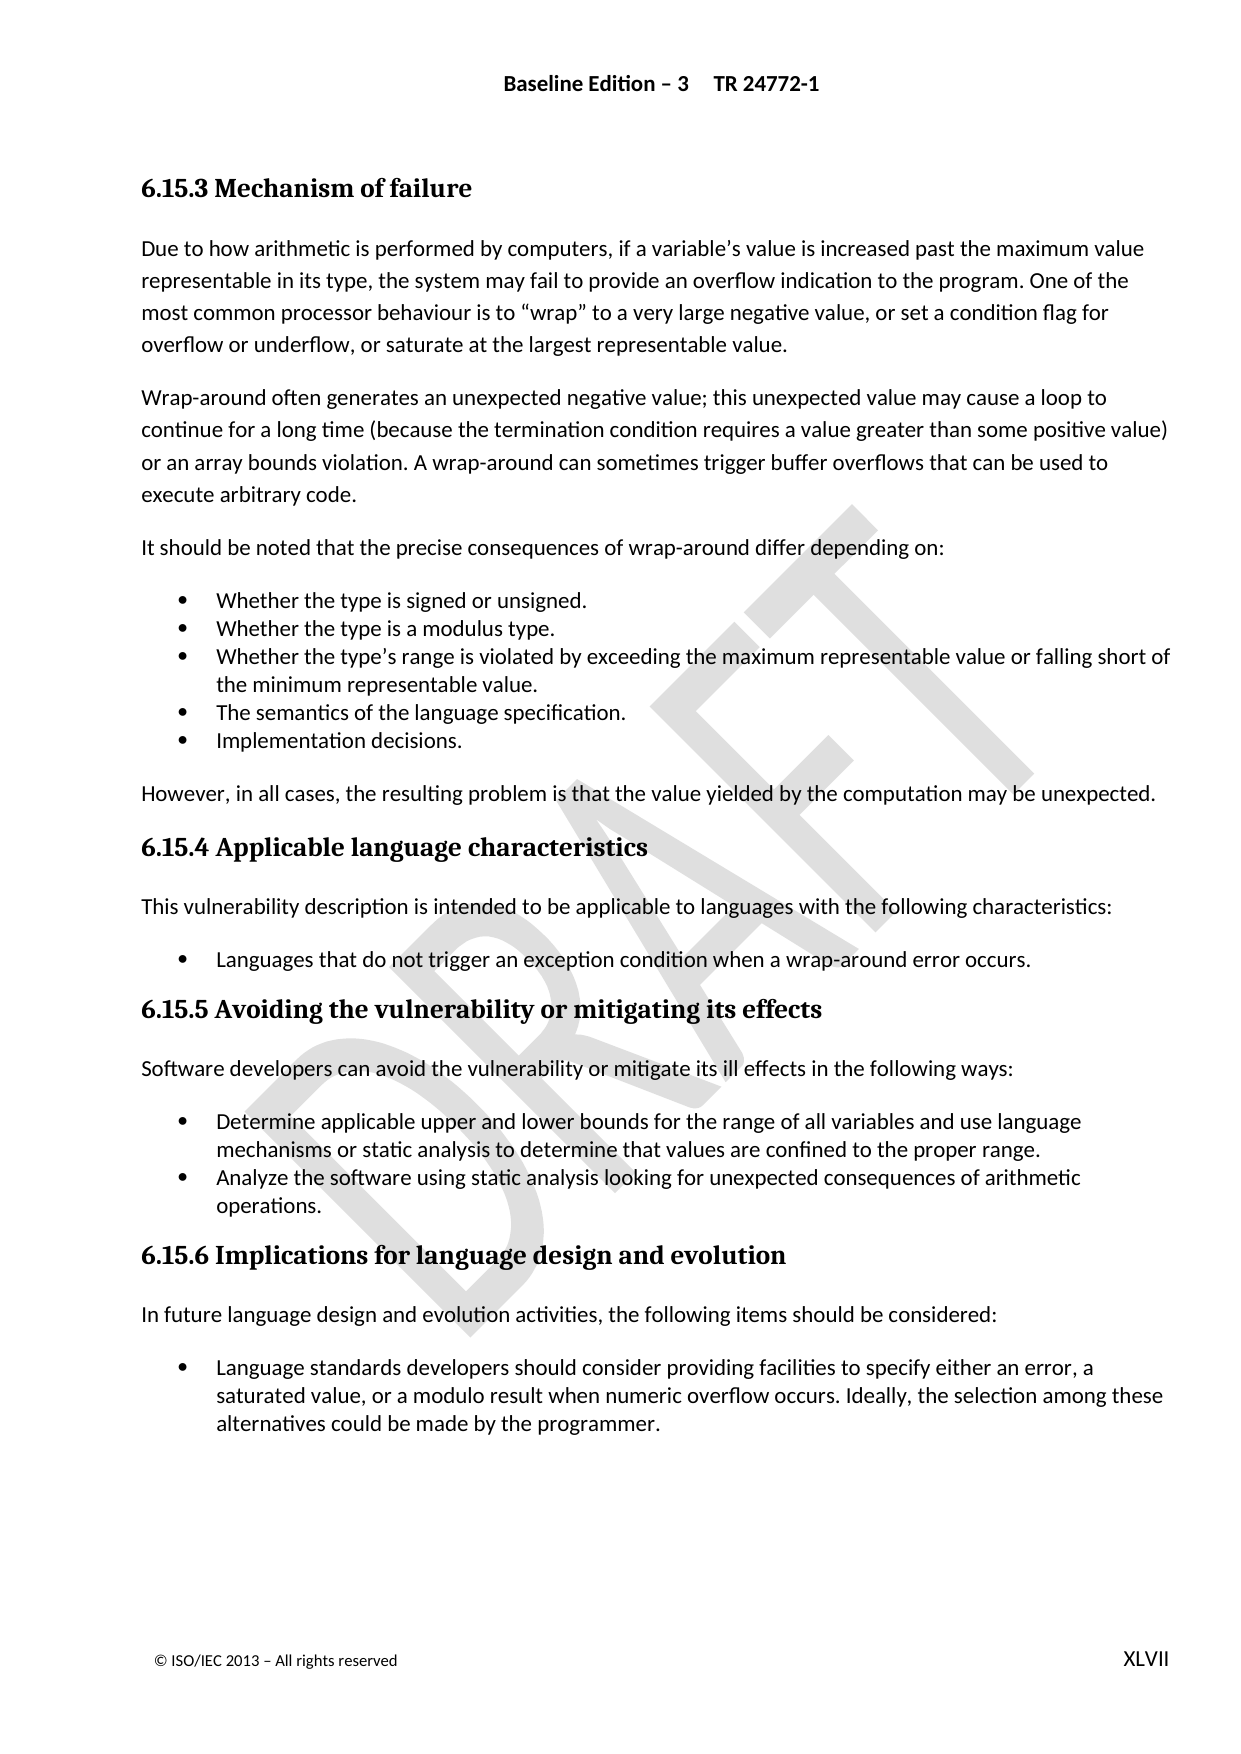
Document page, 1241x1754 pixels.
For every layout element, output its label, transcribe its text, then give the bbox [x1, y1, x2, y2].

list Whether the type is signed or unsigned. [178, 586, 1182, 614]
subtitle 6.15.3 Mechanism of failure [141, 173, 1182, 205]
list Whether the type is a modulus type. [178, 614, 1182, 642]
subtitle 6.15.4 Applicable language characteristics [141, 832, 1182, 863]
text This vulnerability description is intended to be applicable to languages with the following characteristics: [141, 892, 1182, 920]
list The semantics of the language specification. [178, 698, 1182, 726]
text In future language design and evolution activities, the following items should be considered: [141, 1300, 1182, 1328]
text However, in all cases, the resulting problem is that the value yielded by the computation may be unexpected. [141, 779, 1182, 807]
list Analyze the software using static analysis looking for unexpected consequences of arithmetic operations. [178, 1163, 1182, 1219]
text Due to how arithmetic is performed by computers, if a variable’s value is increased past the maximum value representable in its type, the system may fail to provide an overflow indication to the program. One of the most common processor behaviour is to “wrap” to a very large negative value, or set a condition flag for overflow or underflow, or saturate at the largest representable value. [141, 234, 1182, 358]
list Languages that do not trigger an exception condition when a wrap-around error occurs. [178, 945, 1182, 973]
subtitle 6.15.6 Implications for language design and evolution [141, 1240, 1182, 1271]
subtitle 6.15.5 Avoiding the vulnerability or mitigating its effects [141, 994, 1182, 1025]
list Implementation decisions. [178, 726, 1182, 754]
text Wrap-around often generates an unexpected negative value; this unexpected value may cause a loop to continue for a long time (because the termination condition requires a value greater than some positive value) or an array bounds violation. A wrap-around can sometimes trigger buffer overflows that can be used to execute arbitrary code. [141, 383, 1182, 508]
text It should be noted that the precise consequences of wrap-around differ depending on: [141, 533, 1182, 561]
list Language standards developers should consider providing facilities to specify either an error, a saturated value, or a modulo result when numeric overflow occurs. Ideally, the selection among these alternatives could be made by the programmer. [178, 1353, 1182, 1437]
text Software developers can avoid the vulnerability or mitigate its ill effects in the following ways: [141, 1054, 1182, 1082]
list Determine applicable upper and lower bounds for the range of all variables and use language mechanisms or static analysis to determine that values are confined to the proper range. [178, 1107, 1182, 1163]
list Whether the type’s range is violated by exceeding the maximum representable value or falling short of the minimum representable value. [178, 642, 1182, 698]
